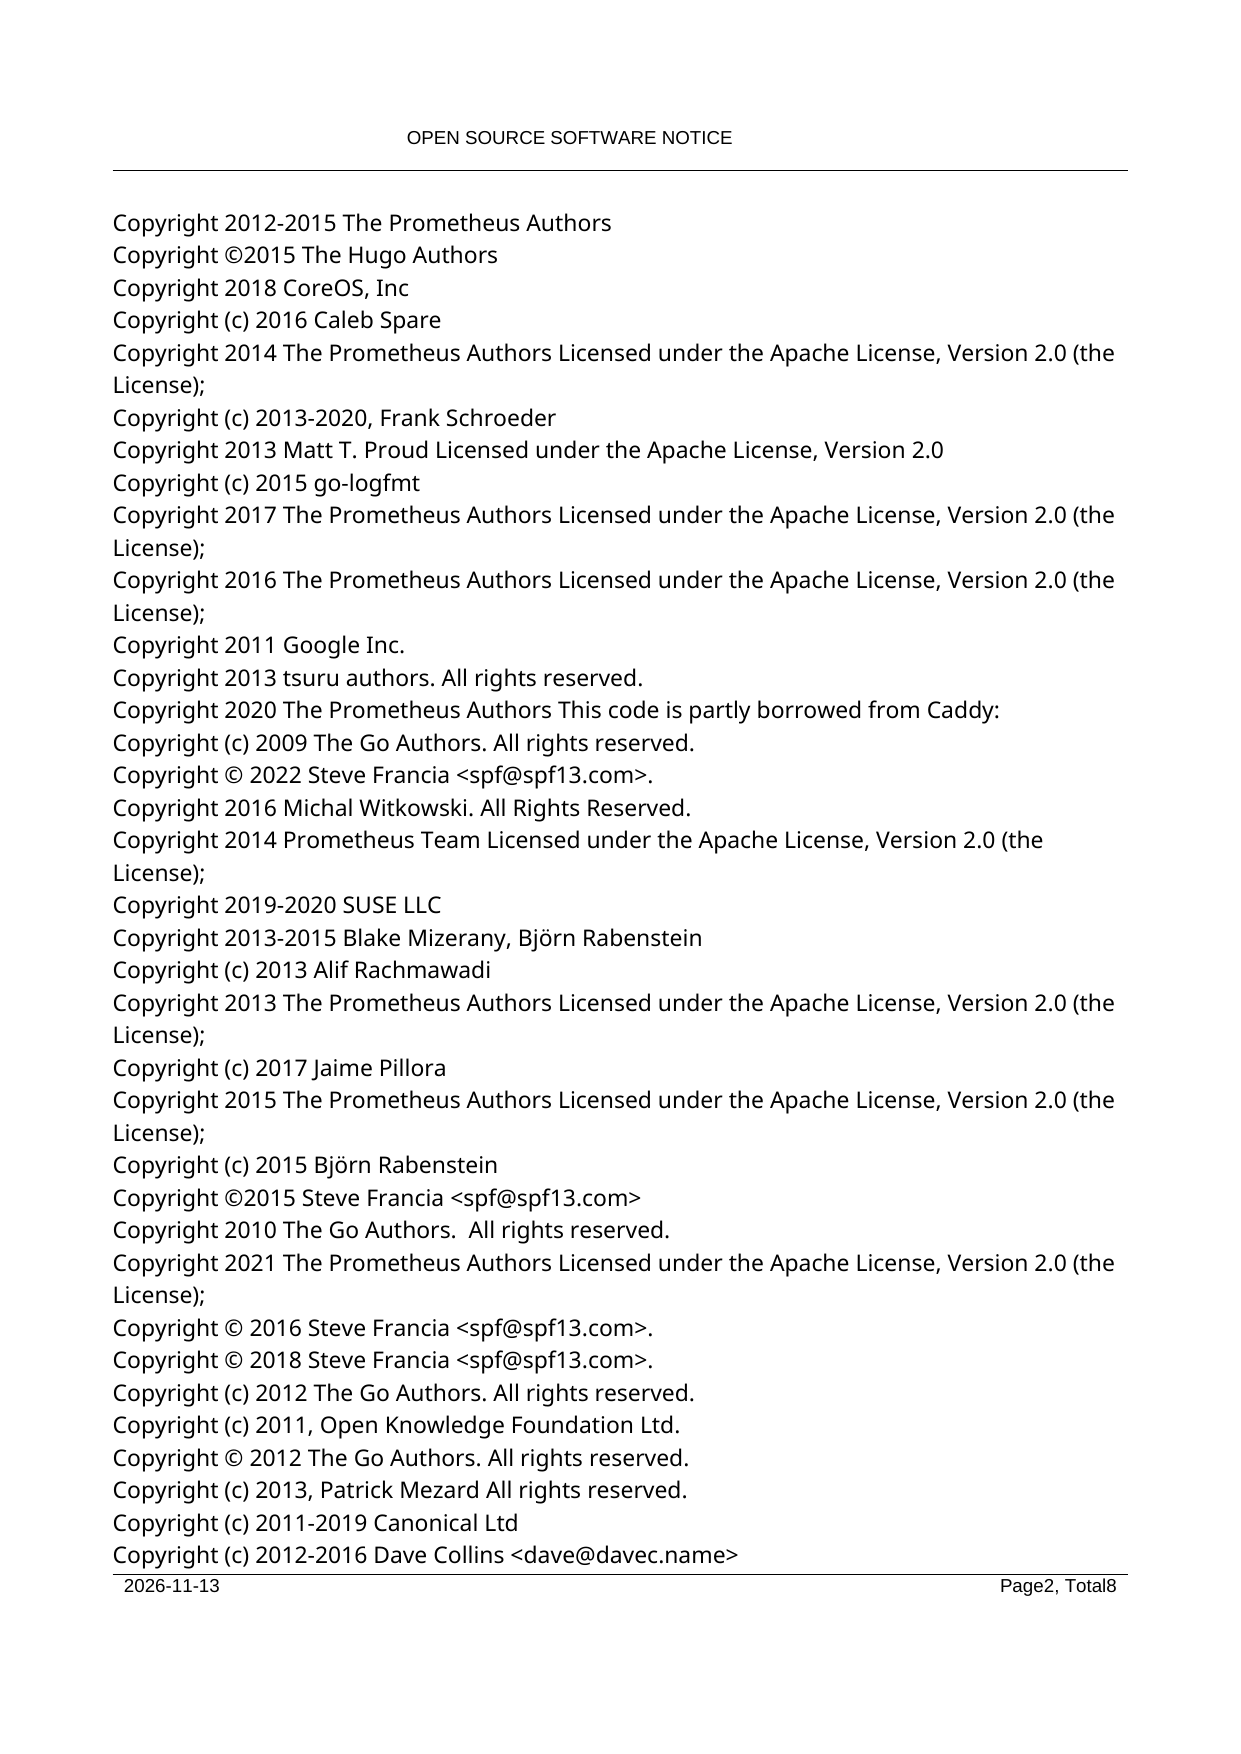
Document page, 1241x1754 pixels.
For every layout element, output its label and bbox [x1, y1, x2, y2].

text [112, 206, 1128, 1571]
